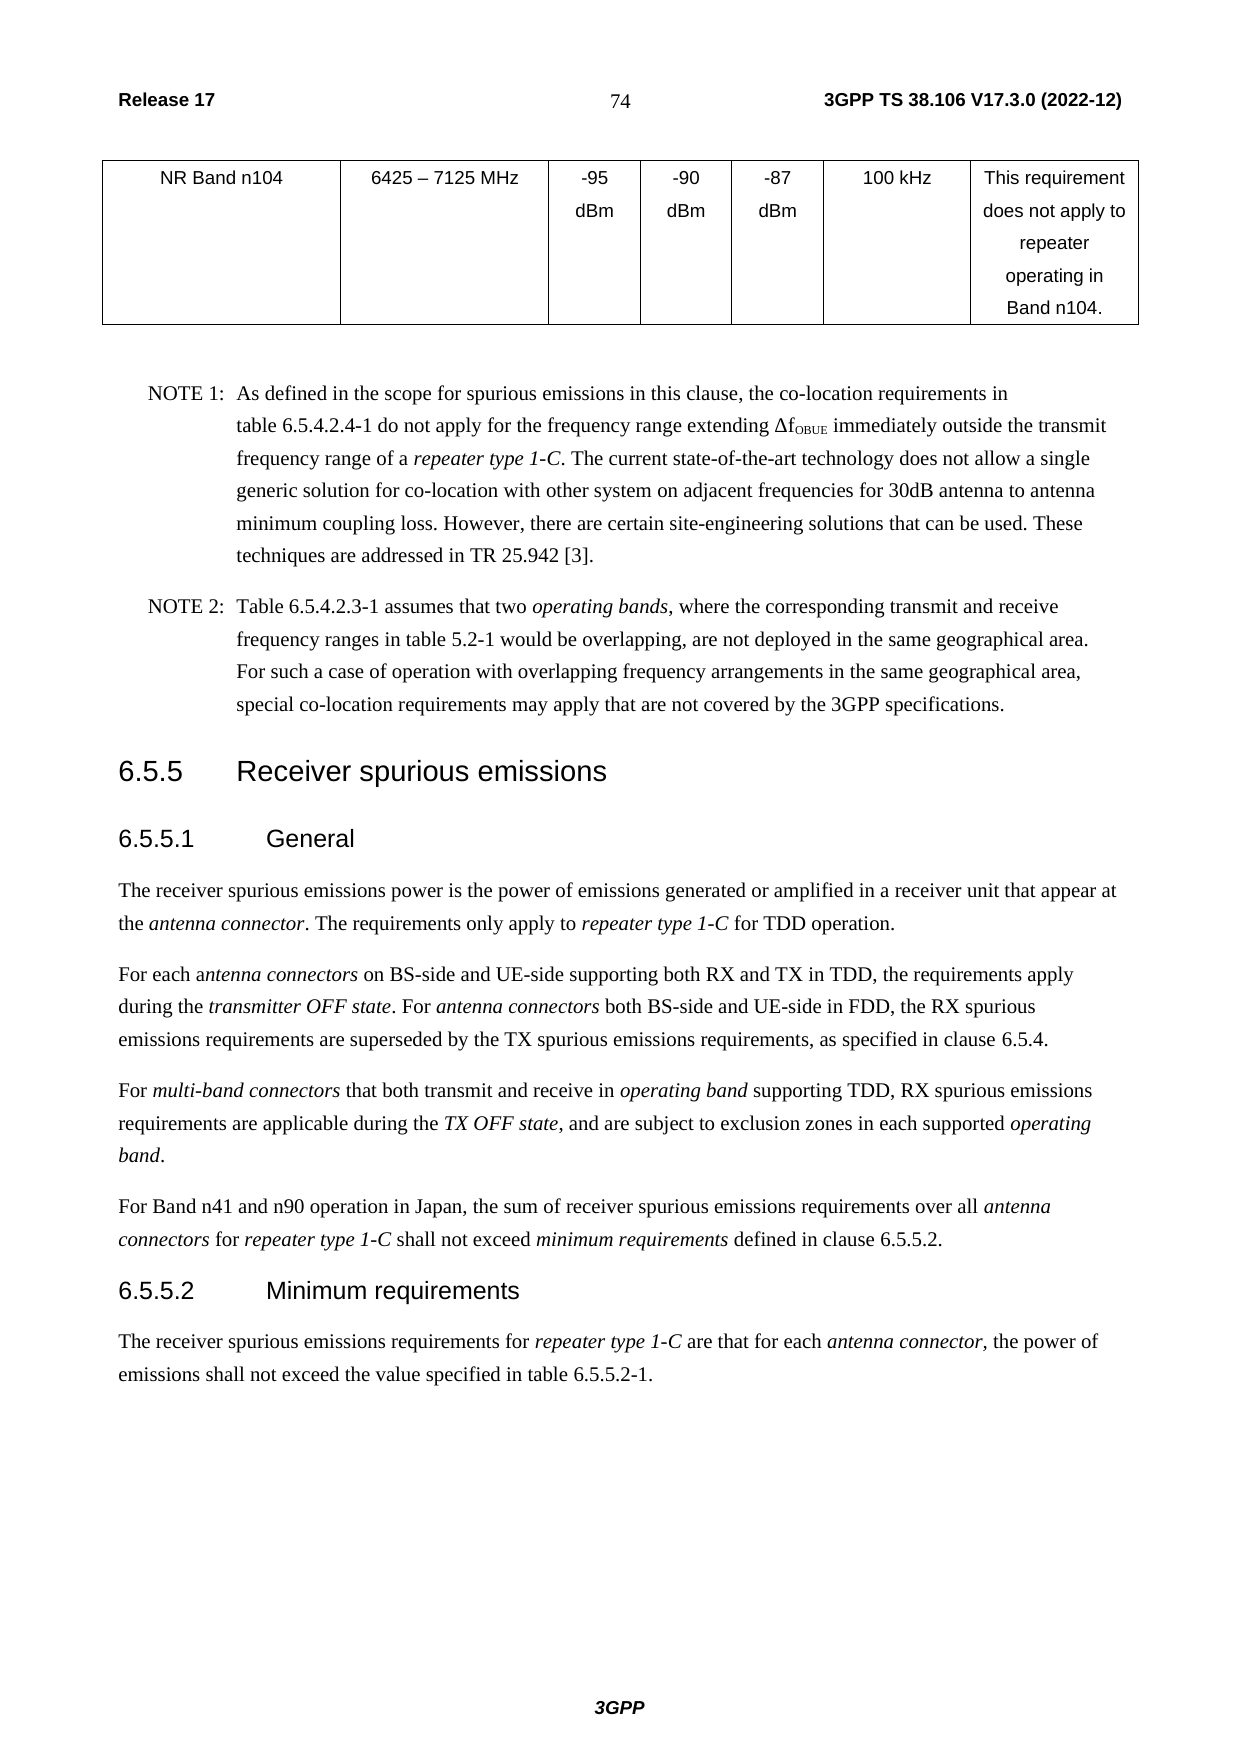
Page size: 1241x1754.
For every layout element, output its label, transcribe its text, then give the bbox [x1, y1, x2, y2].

text For multi-band connectors that both transmit and receive in operating band supporting TDD, RX spurious emissions requirements are applicable during the TX OFF state, and are subject to exclusion zones in each supported operating band. [118, 1074, 1122, 1171]
text The receiver spurious emissions requirements for repeater type 1-C are that for each antenna connector, the power of emissions shall not exceed the value specified in table 6.5.5.2-1. [118, 1325, 1122, 1390]
text For each antenna connectors on BS-side and UE-side supporting both RX and TX in TDD, the requirements apply during the transmitter OFF state. For antenna connectors both BS-side and UE-side in FDD, the RX spurious emissions requirements are superseded by the TX spurious emissions requirements, as specified in clause 6.5.4. [118, 957, 1122, 1055]
text For Band n41 and n90 operation in Japan, the sum of receiver spurious emissions requirements over all antenna connectors for repeater type 1-C shall not exceed minimum requirements defined in clause 6.5.5.2. [118, 1190, 1122, 1255]
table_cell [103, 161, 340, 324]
subtitle 6.5.5.2 Minimum requirements [118, 1274, 1122, 1306]
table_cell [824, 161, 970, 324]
text NOTE 1: As defined in the scope for spurious emissions in this clause, the co-location requirements in table 6.5.4.2.4-1 do not apply for the frequency range extending ΔfOBUE immediately outside the transmit frequency range of a repeater type 1-C. The current state-of-the-art technology does not allow a single generic solution for co-location with other system on adjacent frequencies for 30dB antenna to antenna minimum coupling loss. However, there are certain site-engineering solutions that can be used. These techniques are addressed in TR 25.942 [3]. [148, 376, 1122, 571]
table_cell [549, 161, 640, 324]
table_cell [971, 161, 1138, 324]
text The receiver spurious emissions power is the power of emissions generated or amplified in a receiver unit that appear at the antenna connector. The requirements only apply to repeater type 1-C for TDD operation. [118, 874, 1122, 939]
subtitle 6.5.5.1 General [118, 822, 1122, 855]
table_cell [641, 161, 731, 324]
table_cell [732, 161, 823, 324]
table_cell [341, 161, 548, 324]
text NOTE 2: Table 6.5.4.2.3-1 assumes that two operating bands, where the corresponding transmit and receive frequency ranges in table 5.2-1 would be overlapping, are not deployed in the same geographical area. For such a case of operation with overlapping frequency arrangements in the same geographical area, special co-location requirements may apply that are not covered by the 3GPP specifications. [148, 590, 1122, 720]
subtitle 6.5.5 Receiver spurious emissions [118, 739, 1122, 804]
